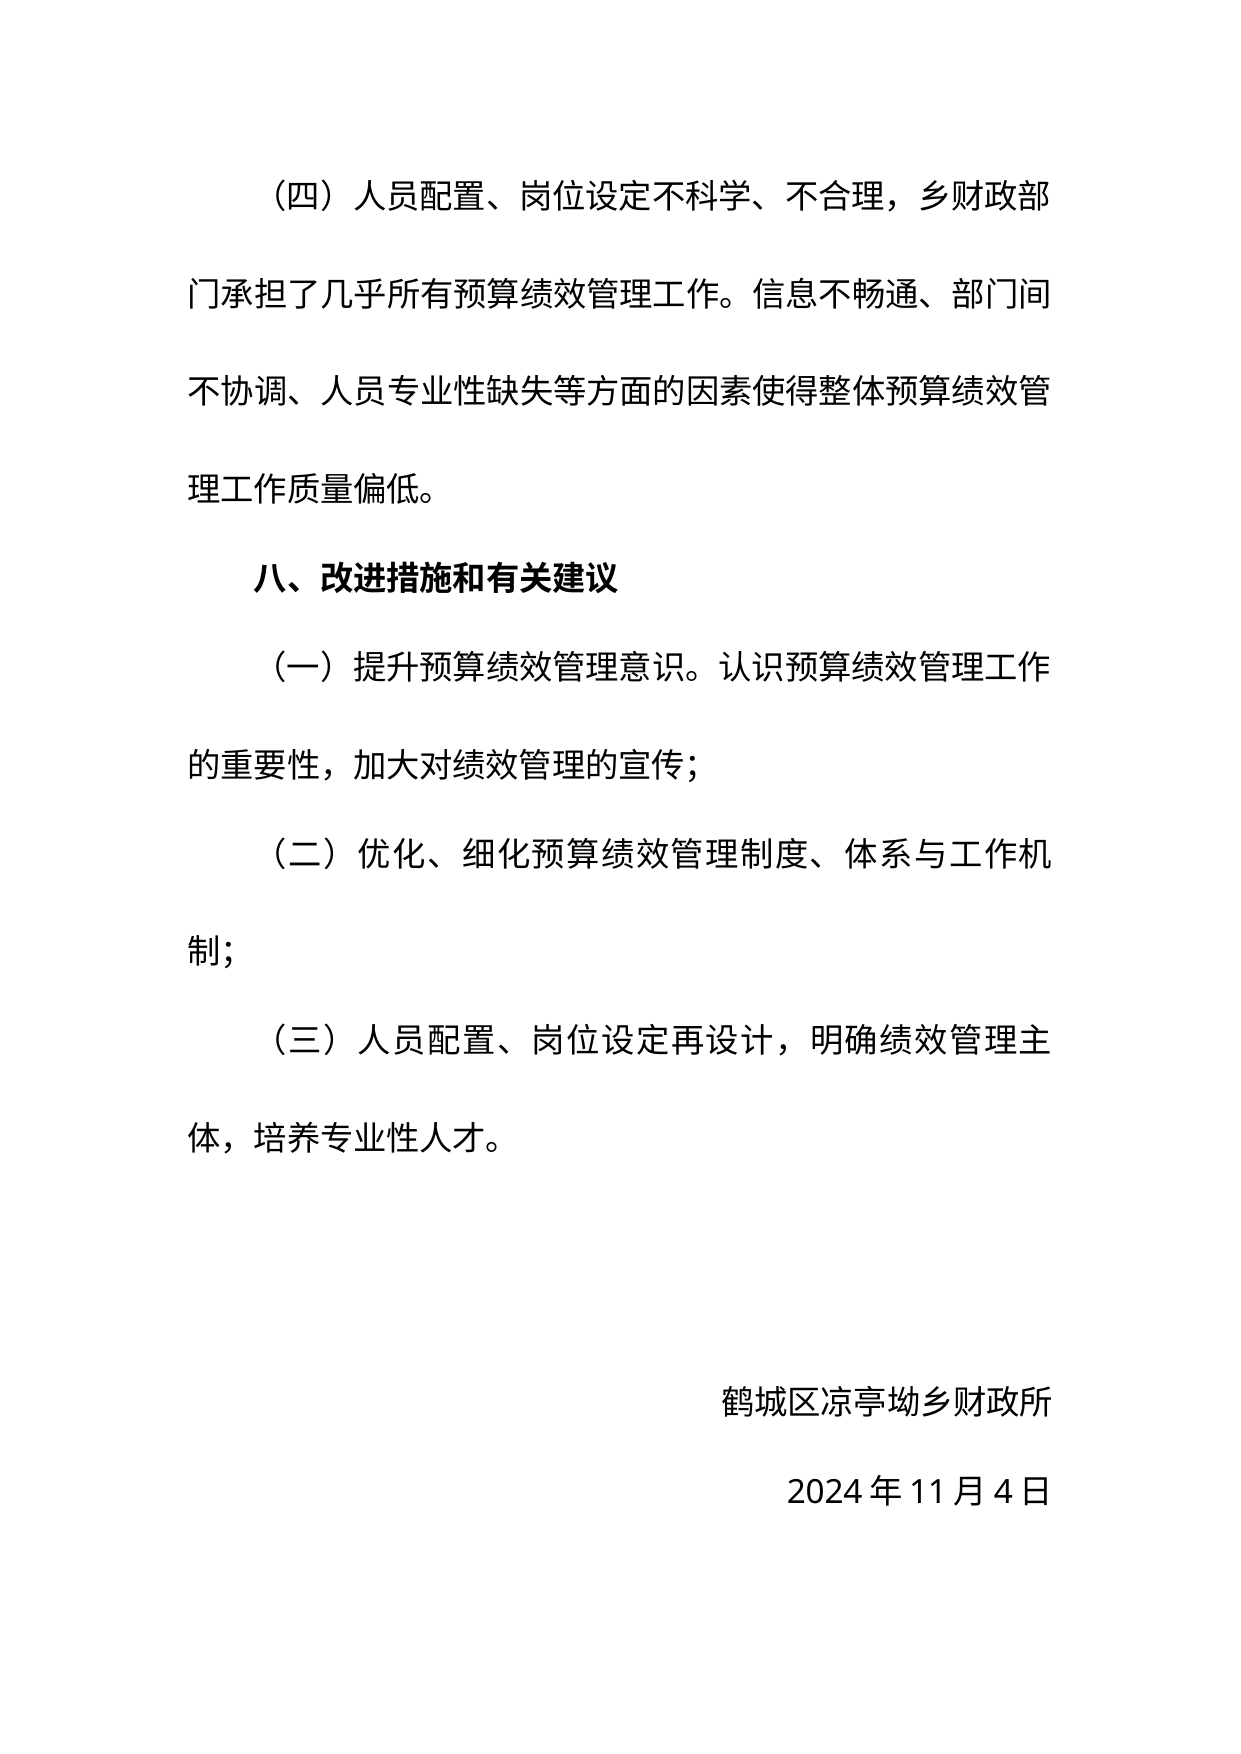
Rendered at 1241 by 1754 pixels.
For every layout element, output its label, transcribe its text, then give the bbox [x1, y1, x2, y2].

text 八、改进措施和有关建议 [187, 543, 1053, 608]
text （二）优化、细化预算绩效管理制度、体系与工作机制； [187, 819, 1053, 982]
text （三）人员配置、岗位设定再设计，明确绩效管理主体，培养专业性人才。 [187, 1006, 1053, 1168]
list 鹤城区凉亭坳乡财政所 [187, 1368, 1053, 1433]
text （一）提升预算绩效管理意识。认识预算绩效管理工作的重要性，加大对绩效管理的宣传； [187, 633, 1053, 795]
list 2024年11月4日 [187, 1457, 1053, 1522]
text （四）人员配置、岗位设定不科学、不合理，乡财政部门承担了几乎所有预算绩效管理工作。信息不畅通、部门间不协调、人员专业性缺失等方面的因素使得整体预算绩效管理工作质量偏低。 [187, 162, 1053, 519]
